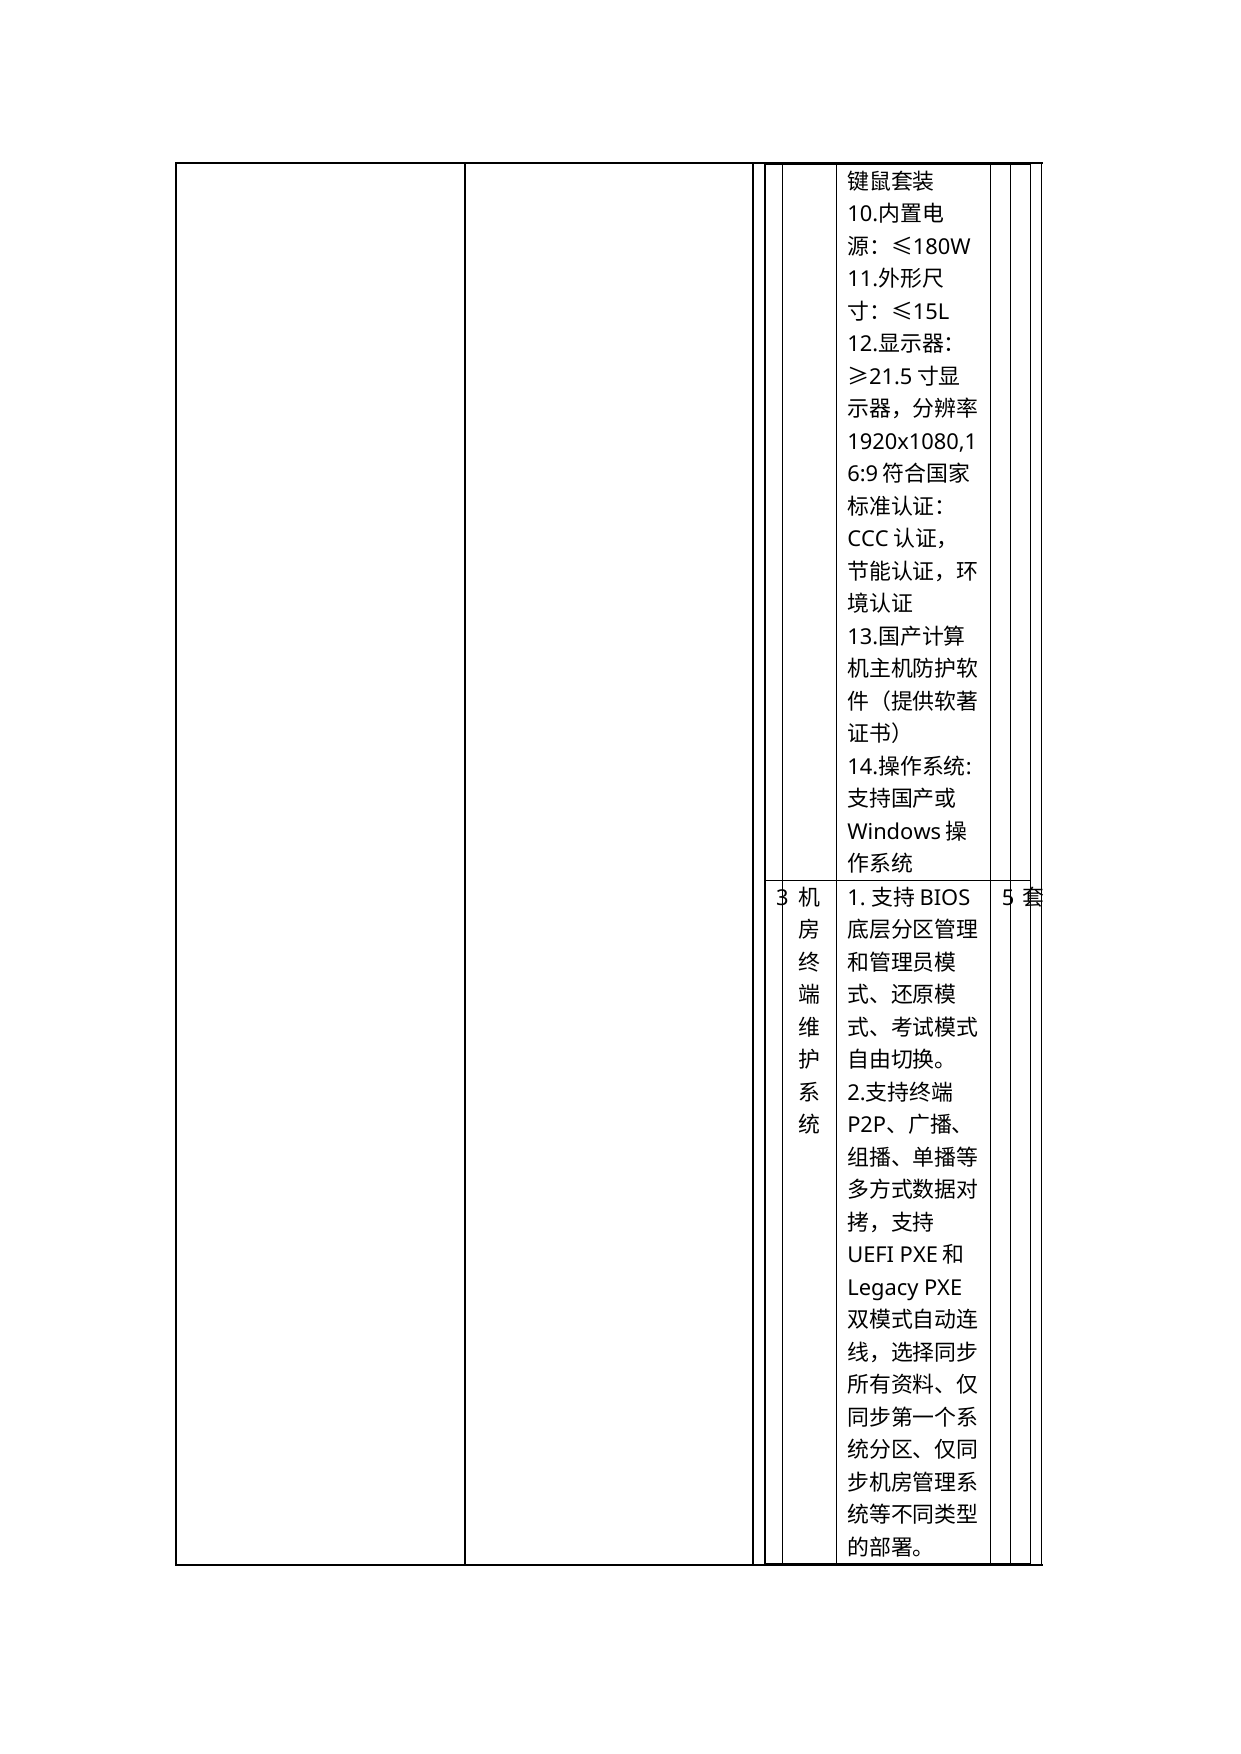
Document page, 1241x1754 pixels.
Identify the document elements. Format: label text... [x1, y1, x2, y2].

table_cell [1031, 164, 1041, 889]
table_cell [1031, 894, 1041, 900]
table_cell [783, 881, 836, 1563]
table_cell [466, 164, 752, 1564]
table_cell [1011, 165, 1030, 880]
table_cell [837, 881, 990, 1563]
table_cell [1031, 905, 1041, 1564]
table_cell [991, 881, 1010, 1563]
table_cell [991, 165, 1010, 880]
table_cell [754, 164, 764, 1564]
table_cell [766, 881, 782, 1563]
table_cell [766, 165, 782, 880]
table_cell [1011, 881, 1030, 1563]
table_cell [783, 165, 836, 880]
table_cell 1 [177, 164, 464, 1564]
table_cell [837, 165, 990, 880]
